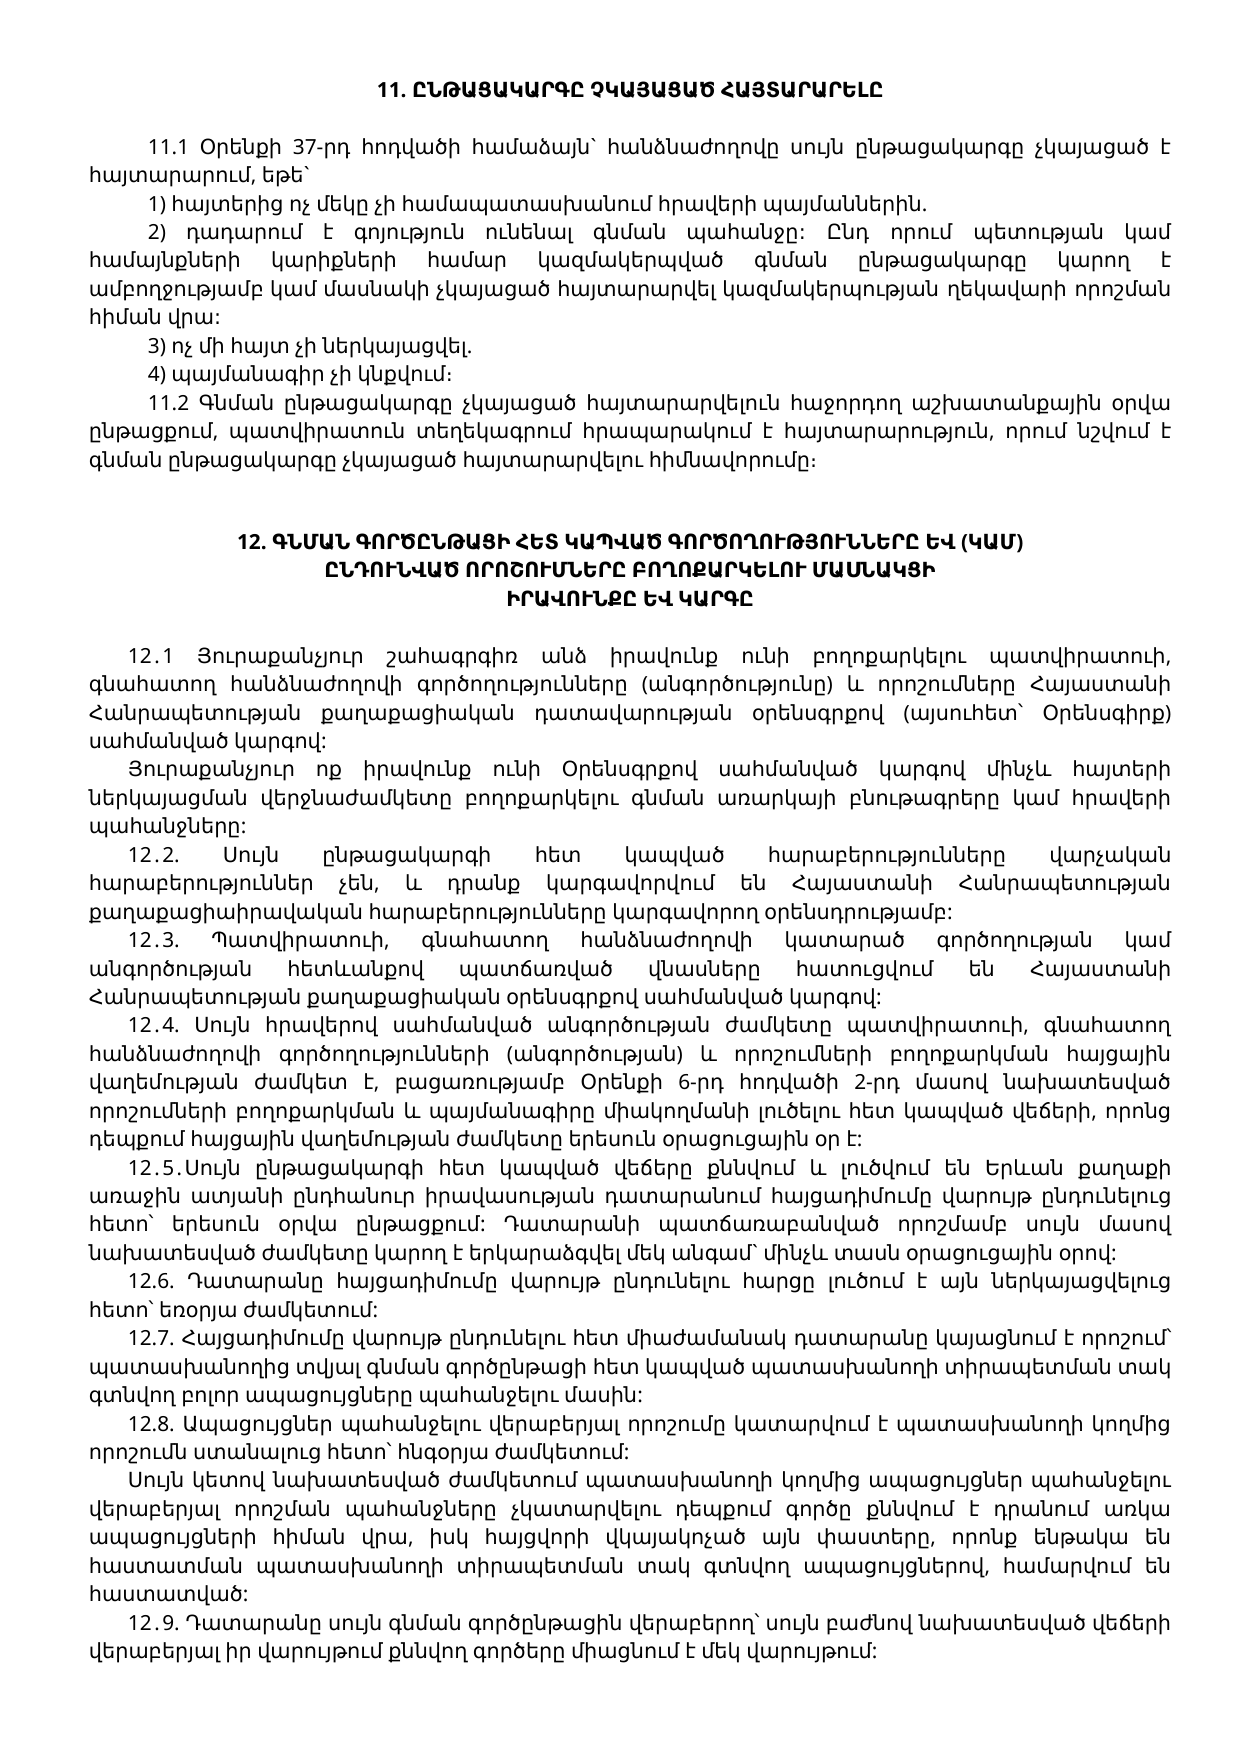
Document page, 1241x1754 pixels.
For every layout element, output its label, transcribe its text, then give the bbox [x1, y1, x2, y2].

text 12.7. Հայցադիմումը վարույթ ընդունելու հետ միաժամանակ դատարանը կայացնում է որոշում՝ պատասխանողից տվյալ գնման գործընթացի հետ կապված պատասխանողի տիրապետման տակ գտնվող բոլոր ապացույցները պահանջելու մասին: [89, 1323, 1171, 1409]
text 3) ոչ մի հայտ չի ներկայացվել. [89, 331, 1171, 359]
text ԻՐԱՎՈՒՆՔԸ ԵՎ ԿԱՐԳԸ [89, 584, 1171, 612]
text 11.1 Օրենքի 37-րդ հոդվածի համաձայն` հանձնաժողովը սույն ընթացակարգը չկայացած է հայտարարում, եթե` [89, 132, 1171, 189]
text 4) պայմանագիր չի կնքվում։ [89, 359, 1171, 388]
text 12․2. Սույն ընթացակարգի հետ կապված հարաբերությունները վարչական հարաբերություններ չեն, և դրանք կարգավորվում են Հայաստանի Հանրապետության քաղաքացիաիրավական հարաբերությունները կարգավորող օրենսդրությամբ: [89, 840, 1171, 925]
text 12․4. Սույն հրավերով սահմանված անգործության ժամկետը պատվիրատուի, գնահատող հանձնաժողովի գործողությունների (անգործության) և որոշումների բողոքարկման հայցային վաղեմության ժամկետ է, բացառությամբ Օրենքի 6-րդ հոդվածի 2-րդ մասով նախատեսված որոշումների բողոքարկման և պայմանագիրը միակողմանի լուծելու հետ կապված վեճերի, որոնց դեպքում հայցային վաղեմության ժամկետը երեսուն օրացուցային օր է: [89, 1011, 1171, 1153]
text 12.8. Ապացույցներ պահանջելու վերաբերյալ որոշումը կատարվում է պատասխանողի կողմից որոշումն ստանալուց հետո՝ հնգօրյա ժամկետում: [89, 1409, 1171, 1466]
text 12.6. Դատարանը հայցադիմումը վարույթ ընդունելու հարցը լուծում է այն ներկայացվելուց հետո՝ եռօրյա ժամկետում: [89, 1266, 1171, 1323]
text 11.2 Գնման ընթացակարգը չկայացած հայտարարվելուն հաջորդող աշխատանքային օրվա ընթացքում, պատվիրատուն տեղեկագրում հրապարակում է հայտարարություն, որում նշվում է գնման ընթացակարգը չկայացած հայտարարվելու հիմնավորումը։ [89, 388, 1171, 473]
text 2) դադարում է գոյություն ունենալ գնման պահանջը: Ընդ որում պետության կամ համայնքների կարիքների համար կազմակերպված գնման ընթացակարգը կարող է ամբողջությամբ կամ մասնակի չկայացած հայտարարվել կազմակերպության ղեկավարի որոշման հիման վրա: [89, 217, 1171, 331]
text 12․1 Յուրաքանչյուր շահագրգիռ անձ իրավունք ունի բողոքարկելու պատվիրատուի, գնահատող հանձնաժողովի գործողությունները (անգործությունը) և որոշումները Հայաստանի Հանրապետության քաղաքացիական դատավարության օրենսգրքով (այսուհետ՝ Օրենսգիրք) սահմանված կարգով: [89, 641, 1171, 754]
text 1) հայտերից ոչ մեկը չի համապատասխանում հրավերի պայմաններին. [89, 189, 1171, 217]
text 12․3. Պատվիրատուի, գնահատող հանձնաժողովի կատարած գործողության կամ անգործության հետևանքով պատճառված վնասները հատուցվում են Հայաստանի Հանրապետության քաղաքացիական օրենսգրքով սահմանված կարգով: [89, 925, 1171, 1011]
text 12. ԳՆՄԱՆ ԳՈՐԾԸՆԹԱՑԻ ՀԵՏ ԿԱՊՎԱԾ ԳՈՐԾՈՂՈՒԹՅՈՒՆՆԵՐԸ ԵՎ (ԿԱՄ) [89, 527, 1171, 556]
text Յուրաքանչյուր ոք իրավունք ունի Օրենսգրքով սահմանված կարգով մինչև հայտերի ներկայացման վերջնաժամկետը բողոքարկելու գնման առարկայի բնութագրերը կամ հրավերի պահանջները: [89, 754, 1171, 840]
text ԸՆԴՈՒՆՎԱԾ ՈՐՈՇՈՒՄՆԵՐԸ ԲՈՂՈՔԱՐԿԵԼՈՒ ՄԱՍՆԱԿՑԻ [89, 556, 1171, 584]
text Սույն կետով նախատեսված ժամկետում պատասխանողի կողմից ապացույցներ պահանջելու վերաբերյալ որոշման պահանջները չկատարվելու դեպքում գործը քննվում է դրանում առկա ապացույցների հիման վրա, իսկ հայցվորի վկայակոչած այն փաստերը, որոնք ենթակա են հաստատման պատասխանողի տիրապետման տակ գտնվող ապացույցներով, համարվում են հաստատված: [89, 1466, 1171, 1608]
text 11. ԸՆԹԱՑԱԿԱՐԳԸ ՉԿԱՅԱՑԱԾ ՀԱՅՏԱՐԱՐԵԼԸ [89, 75, 1171, 103]
text 12․9. Դատարանը սույն գնման գործընթացին վերաբերող՝ սույն բաժնով նախատեսված վեճերի վերաբերյալ իր վարույթում քննվող գործերը միացնում է մեկ վարույթում: [89, 1608, 1171, 1664]
text 12․5․Սույն ընթացակարգի հետ կապված վեճերը քննվում և լուծվում են Երևան քաղաքի առաջին ատյանի ընդհանուր իրավասության դատարանում հայցադիմումը վարույթ ընդունելուց հետո՝ երեսուն օրվա ընթացքում: Դատարանի պատճառաբանված որոշմամբ սույն մասով նախատեսված ժամկետը կարող է երկարաձգվել մեկ անգամ` մինչև տասն օրացուցային օրով: [89, 1153, 1171, 1266]
